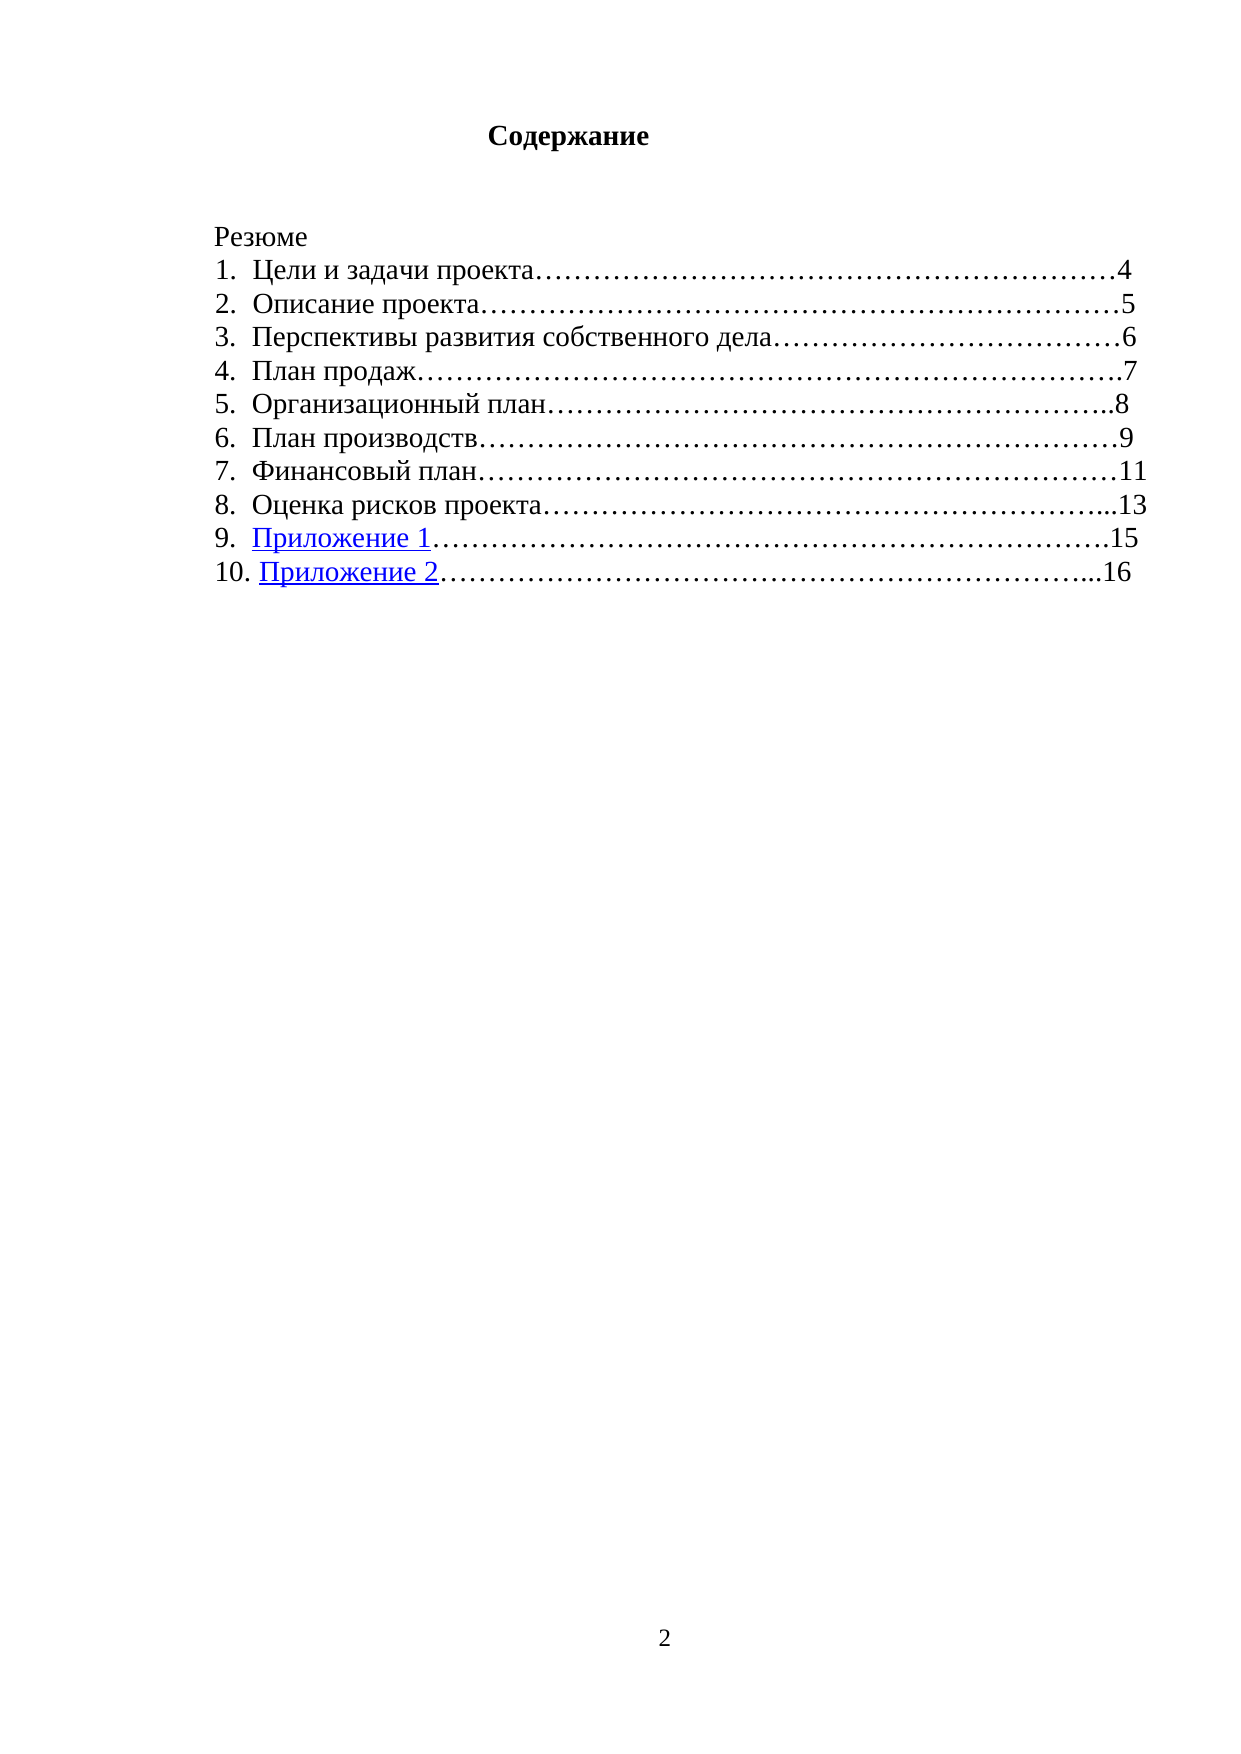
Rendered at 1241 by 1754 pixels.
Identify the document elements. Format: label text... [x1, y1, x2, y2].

list План производств…………………………………………………………9 [214, 420, 1152, 453]
list Оценка рисков проекта…………………………………………………...13 [214, 487, 1152, 521]
list Приложение 2…………………………………………………………...16 [214, 554, 1152, 588]
list План продаж……………………………………………………………….7 [214, 353, 1152, 386]
text Содержание [487, 118, 1152, 152]
list Приложение 1…………………………………………………………….15 [214, 521, 1152, 554]
list Перспективы развития собственного дела………………………………6 [214, 319, 1152, 353]
list Финансовый план…………………………………………………………11 [214, 453, 1152, 487]
text Резюме [177, 219, 1152, 252]
list Организационный план…………………………………………………..8 [214, 386, 1152, 420]
list Цели и задачи проекта……………………………………………………4 [215, 252, 1152, 286]
list Описание проекта…………………………………………………………5 [215, 286, 1152, 319]
